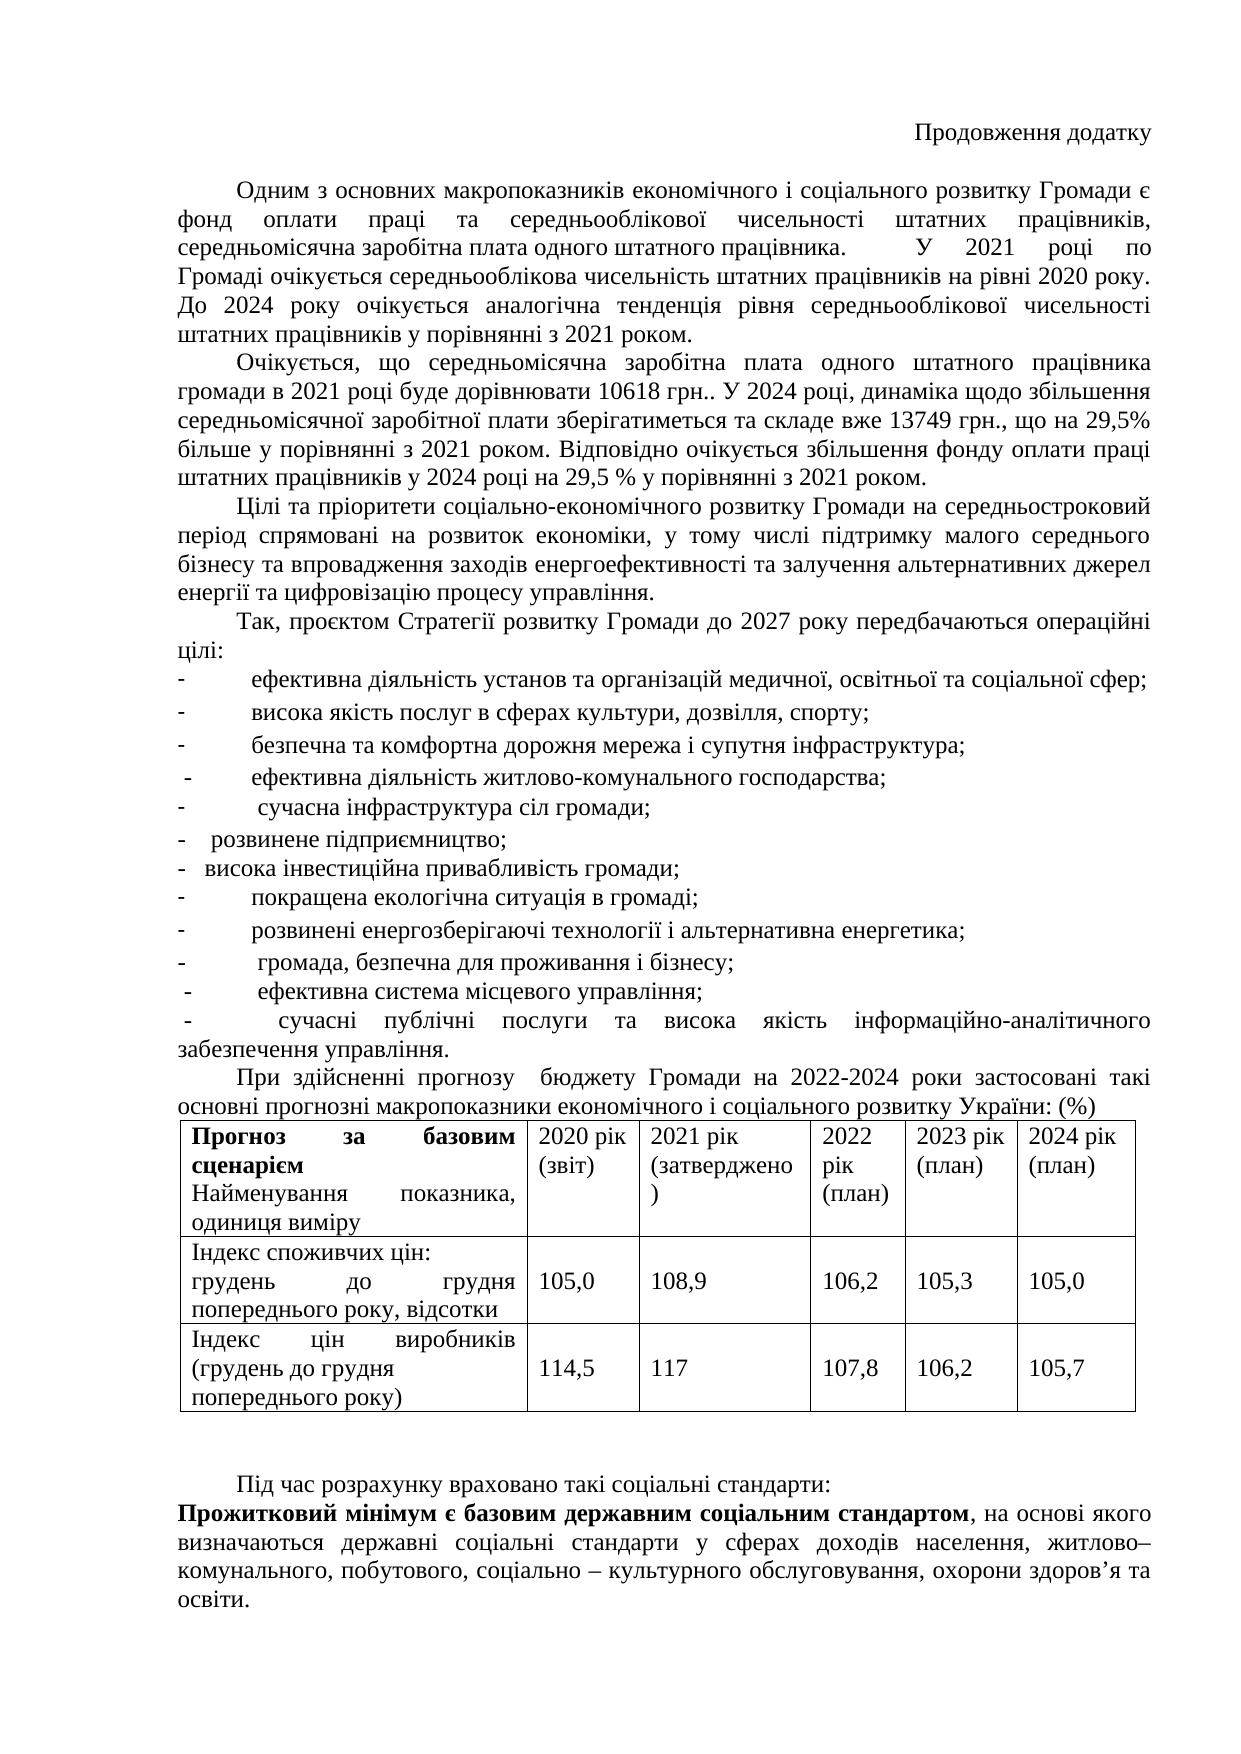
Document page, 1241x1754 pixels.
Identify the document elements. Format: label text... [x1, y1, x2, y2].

table_cell 117 [640, 1324, 810, 1411]
list розвинені енергозберігаючі технології і альтернативна енергетика; [177, 914, 1152, 945]
table_header 2020 рік (звіт) [528, 1121, 639, 1236]
text Очікується, що середньомісячна заробітна плата одного штатного працівника громади в 2021 році буде дорівнювати 10618 грн.. У 2024 році, динаміка щодо збільшення середньомісячної заробітної плати зберігатиметься та складе вже 13749 грн., що на 29,5% більше у порівнянні з 2021 роком. Відповідно очікується збільшення фонду оплати праці штатних працівників у 2024 році на 29,5 % у порівнянні з 2021 роком. [177, 347, 1152, 491]
text Цілі та пріоритети соціально-економічного розвитку Громади на середньостроковий період спрямовані на розвиток економіки, у тому числі підтримку малого середнього бізнесу та впровадження заходів енергоефективності та залучення альтернативних джерел енергії та цифровізацію процесу управління. [177, 491, 1152, 606]
table_header 2023 рік (план) [906, 1121, 1017, 1236]
table_cell Індекс споживчих цін: грудень до грудня попереднього року, відсотки [181, 1237, 527, 1323]
table_cell 105,7 [1018, 1324, 1135, 1411]
table_cell Індекс цін виробників (грудень до грудня попереднього року) [181, 1324, 527, 1411]
text - громада, безпечна для проживання і бізнесу; [177, 947, 1152, 976]
text При здійсненні прогнозу бюджету Громади на 2022-2024 роки застосовані такі основні прогнозні макропоказники економічного і соціального розвитку України: (%) [177, 1062, 1152, 1120]
list ефективна діяльність установ та організацій медичної, освітньої та соціальної сфер; [177, 664, 1152, 694]
text Продовження додатку [177, 117, 1152, 146]
text Одним з основних макропоказників економічного і соціального розвитку Громади є фонд оплати праці та середньооблікової чисельності штатних працівників, середньомісячна заробітна плата одного штатного працівника. У 2021 році по Громаді очікується середньооблікова чисельність штатних працівників на рівні 2020 року. До 2024 року очікується аналогічна тенденція рівня середньооблікової чисельності штатних працівників у порівнянні з 2021 роком. [177, 175, 1152, 347]
list Прожитковий мінімум є базовим державним соціальним стандартом, на основі якого визначаються державні соціальні стандарти у сферах доходів населення, житлово– комунального, побутового, соціально – культурного обслуговування, охорони здоров’я та освіти. [177, 1498, 1152, 1613]
table_cell 105,0 [1018, 1237, 1135, 1323]
list висока якість послуг в сферах культури, дозвілля, спорту; [177, 697, 1152, 727]
text - розвинене підприємництво; [177, 824, 1152, 853]
table_cell 114,5 [528, 1324, 639, 1411]
text - сучасні публічні послуги та висока якість інформаційно-аналітичного забезпечення управління. [177, 1005, 1152, 1062]
table_header 2024 рік (план) [1018, 1121, 1135, 1236]
text Під час розрахунку враховано такі соціальні стандарти: [177, 1469, 1152, 1498]
table_header 2022 рік (план) [811, 1121, 905, 1236]
table_cell 108,9 [640, 1237, 810, 1323]
table_cell 105,3 [906, 1237, 1017, 1323]
table_header Прогноз за базовим сценарієм Найменування показника, одиниця виміру [181, 1121, 527, 1236]
table_header 2021 рік (затверджено) [640, 1121, 810, 1236]
table_cell 107,8 [811, 1324, 905, 1411]
table_cell 106,2 [906, 1324, 1017, 1411]
list сучасна інфраструктура сіл громади; [177, 791, 1152, 822]
list безпечна та комфортна дорожня мережа і супутня інфраструктура; [177, 729, 1152, 760]
text - ефективна система місцевого управління; [177, 976, 1152, 1005]
table_cell 106,2 [811, 1237, 905, 1323]
text - ефективна діяльність житлово-комунального господарства; [177, 762, 1152, 791]
text - висока інвестиційна привабливість громади; [177, 853, 1152, 882]
list покращена екологічна ситуація в громаді; [177, 882, 1152, 912]
table_cell 105,0 [528, 1237, 639, 1323]
text Так, проєктом Стратегії розвитку Громади до 2027 року передбачаються операційні цілі: [177, 606, 1152, 664]
